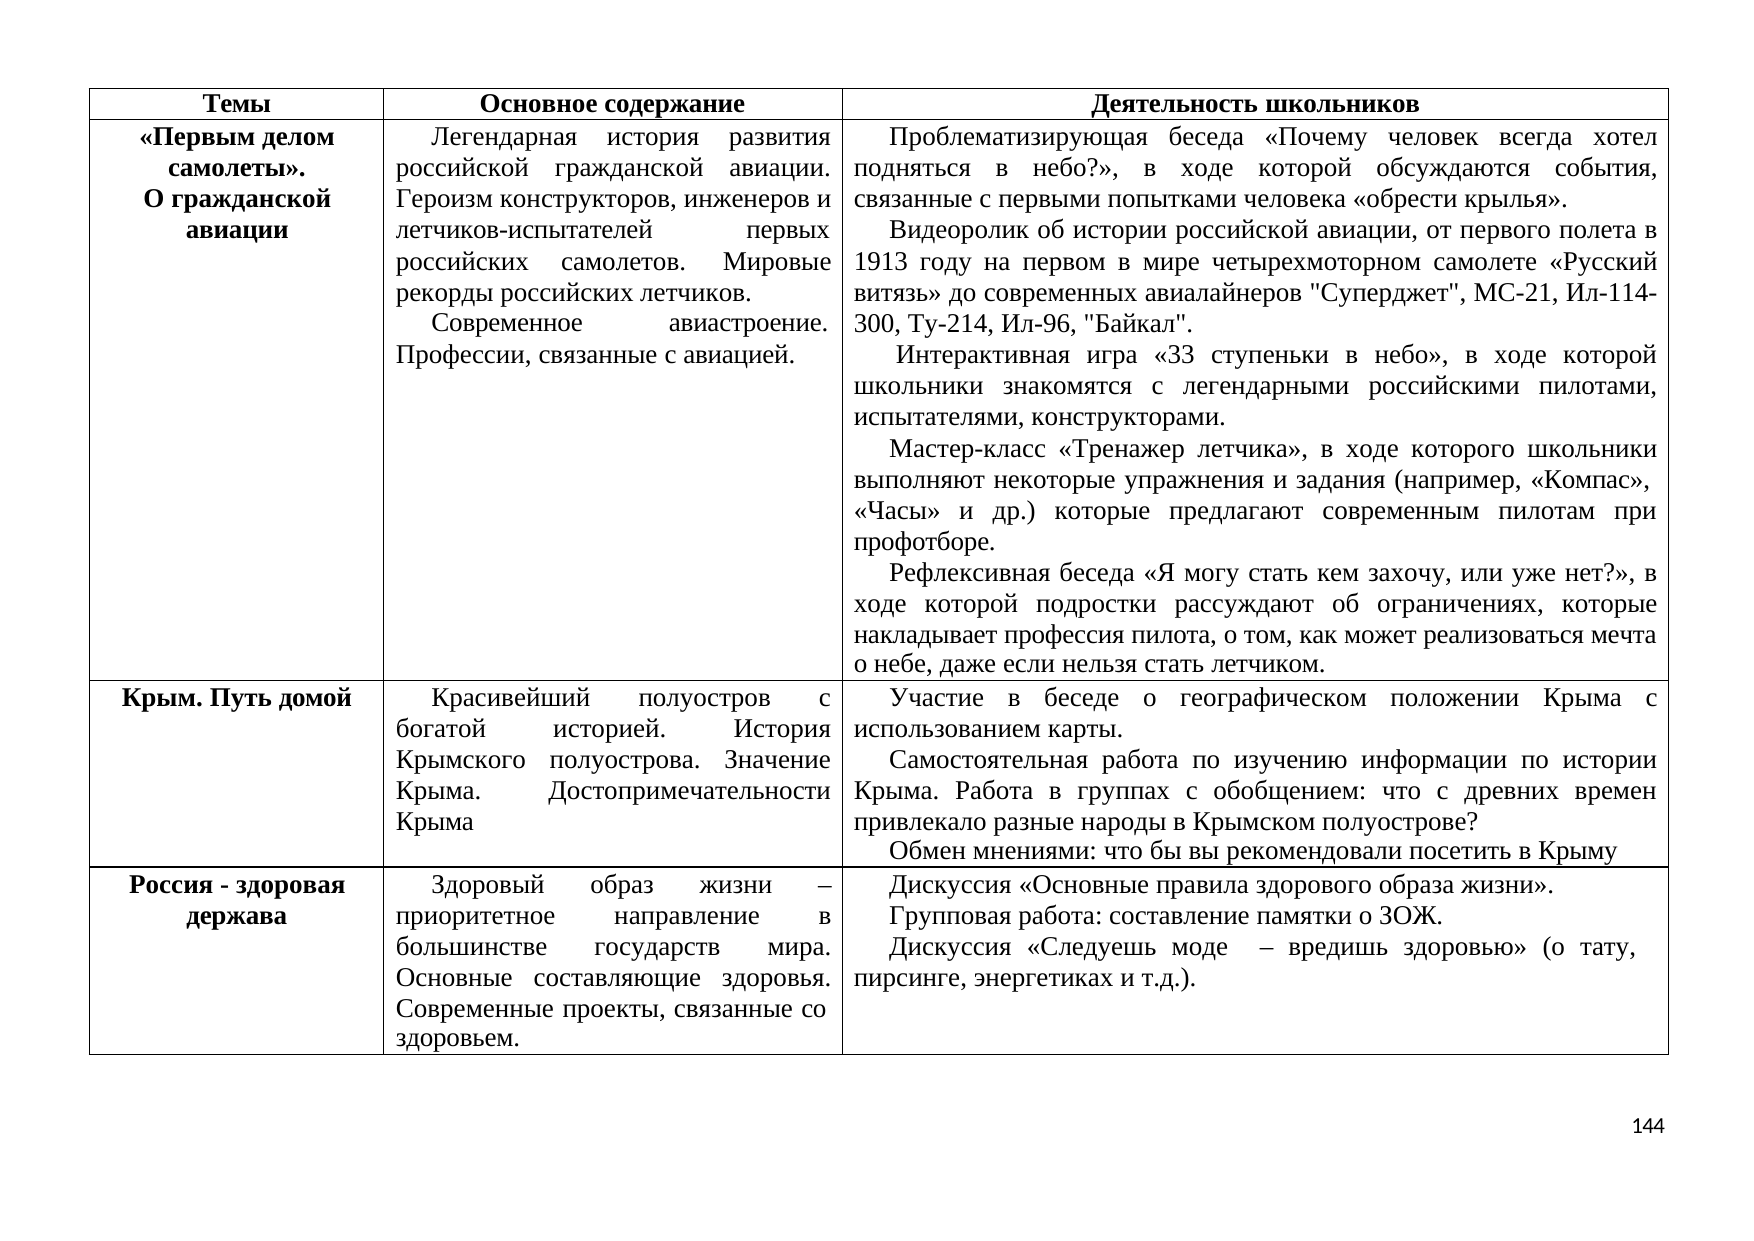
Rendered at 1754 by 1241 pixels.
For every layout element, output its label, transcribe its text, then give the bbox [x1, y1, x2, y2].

table_cell Дискуссия «Основные правила здорового образа жизни». Групповая работа: составление памятки о ЗОЖ. Дискуссия «Следуешь моде – вредишь здоровью» (о тату, пирсинге, энергетиках и т.д.). [843, 868, 1668, 1053]
table_cell Крым. Путь домой [90, 681, 383, 866]
table_header Деятельность школьников [843, 89, 1668, 119]
table_cell Здоровый образ жизни – приоритетное направление в большинстве государств мира. Основные составляющие здоровья. Современные проекты, связанные со здоровьем. [384, 868, 842, 1053]
table_cell Участие в беседе о географическом положении Крыма с использованием карты. Самостоятельная работа по изучению информации по истории Крыма. Работа в группах с обобщением: что с древних времен привлекало разные народы в Крымском полуострове? Обмен мнениями: что бы вы рекомендовали посетить в Крыму [843, 681, 1668, 866]
table_header Темы [90, 89, 383, 119]
table_cell Проблематизирующая беседа «Почему человек всегда хотел подняться в небо?», в ходе которой обсуждаются события, связанные с первыми попытками человека «обрести крылья». Видеоролик об истории российской авиации, от первого полета в 1913 году на первом в мире четырехмоторном самолете «Русский витязь» до современных авиалайнеров "Суперджет", МС-21, Ил-114- 300, Ту-214, Ил-96, "Байкал". Интерактивная игра «33 ступеньки в небо», в ходе которой школьники знакомятся с легендарными российскими пилотами, испытателями, конструкторами. Мастер-класс «Тренажер летчика», в ходе которого школьники выполняют некоторые упражнения и задания (например, «Компас», «Часы» и др.) которые предлагают современным пилотам при профотборе. Рефлексивная беседа «Я могу стать кем захочу, или уже нет?», в ходе которой подростки рассуждают об ограничениях, которые накладывает профессия пилота, о том, как может реализоваться мечта о небе, даже если нельзя стать летчиком. [843, 120, 1668, 680]
table_cell Красивейший полуостров с богатой историей. История Крымского полуострова. Значение Крыма. Достопримечательности Крыма [384, 681, 842, 866]
table_cell Россия - здоровая держава [90, 868, 383, 1053]
table_cell Легендарная история развития российской гражданской авиации. Героизм конструкторов, инженеров и летчиков-испытателей первых российских самолетов. Мировые рекорды российских летчиков. Современное авиастроение. Профессии, связанные с авиацией. [384, 120, 842, 680]
table_header Основное содержание [384, 89, 842, 119]
table_cell «Первым делом самолеты». О гражданской авиации [90, 120, 383, 680]
